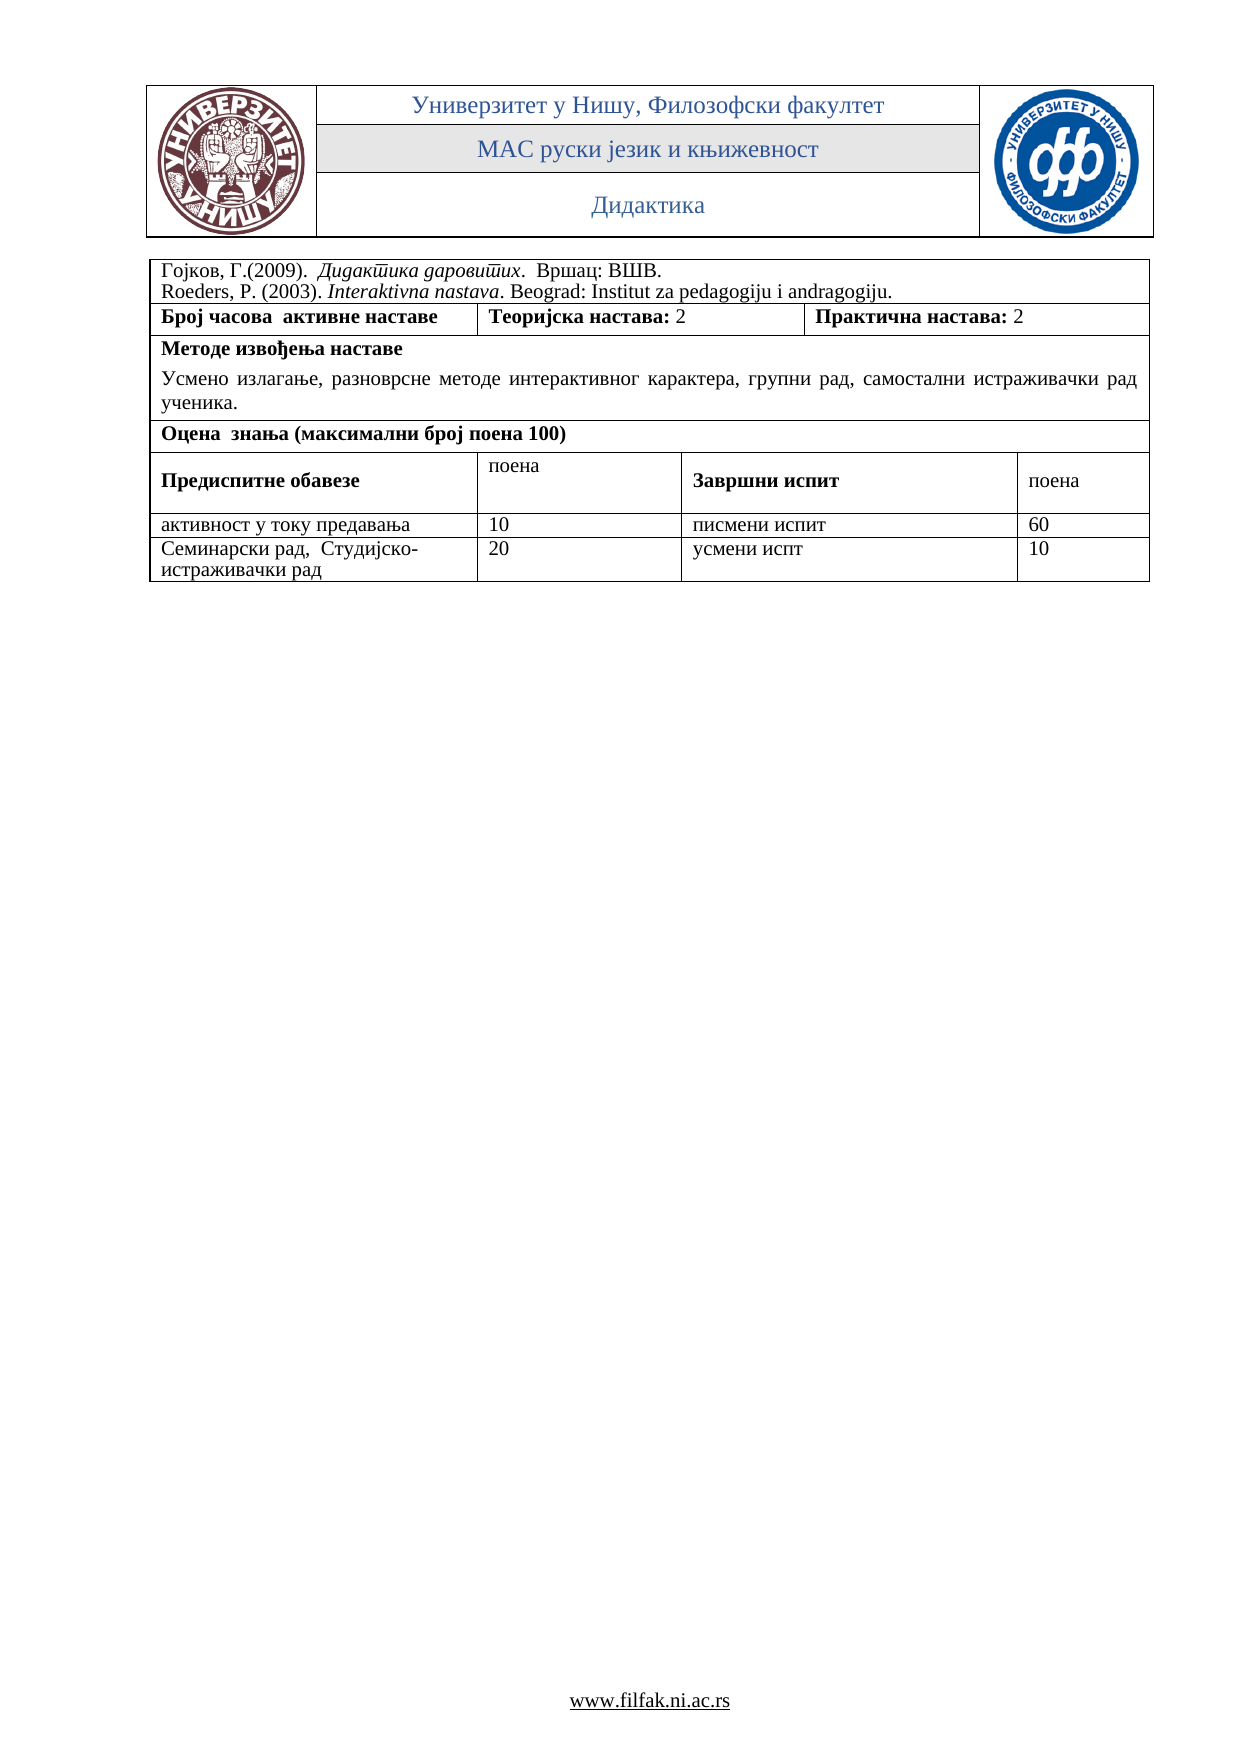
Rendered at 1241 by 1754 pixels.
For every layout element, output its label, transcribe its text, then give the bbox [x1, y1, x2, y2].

table_cell писмени испит [682, 514, 1017, 537]
table_cell 60 [1018, 514, 1149, 537]
table_cell Семинарски рад, Студијско-истраживачки рад [151, 538, 477, 581]
table_cell 20 [478, 538, 681, 581]
table_cell Оцена знања (максимални број поена 100) [151, 421, 1149, 452]
picture [991, 86, 1142, 237]
table_cell Број часова активне наставе [151, 304, 477, 334]
table_cell 10 [1018, 538, 1149, 581]
table_cell Методе извођења наставе Усмено излагање, разноврсне методе интерактивног карактера, групни рад, самостални истраживачки рад ученика. [151, 336, 1149, 420]
table_cell поена [478, 453, 681, 513]
table_cell активност у току предавања [151, 514, 477, 537]
picture [157, 87, 305, 235]
table_cell 10 [478, 514, 681, 537]
table_cell поена [1018, 453, 1149, 513]
table_cell Завршни испит [682, 453, 1017, 513]
table_cell Теоријска настава: 2 [478, 304, 804, 334]
table_cell Предиспитне обавезе [151, 453, 477, 513]
table_cell Практична настава: 2 [805, 304, 1149, 334]
table_cell усмени испт [682, 538, 1017, 581]
